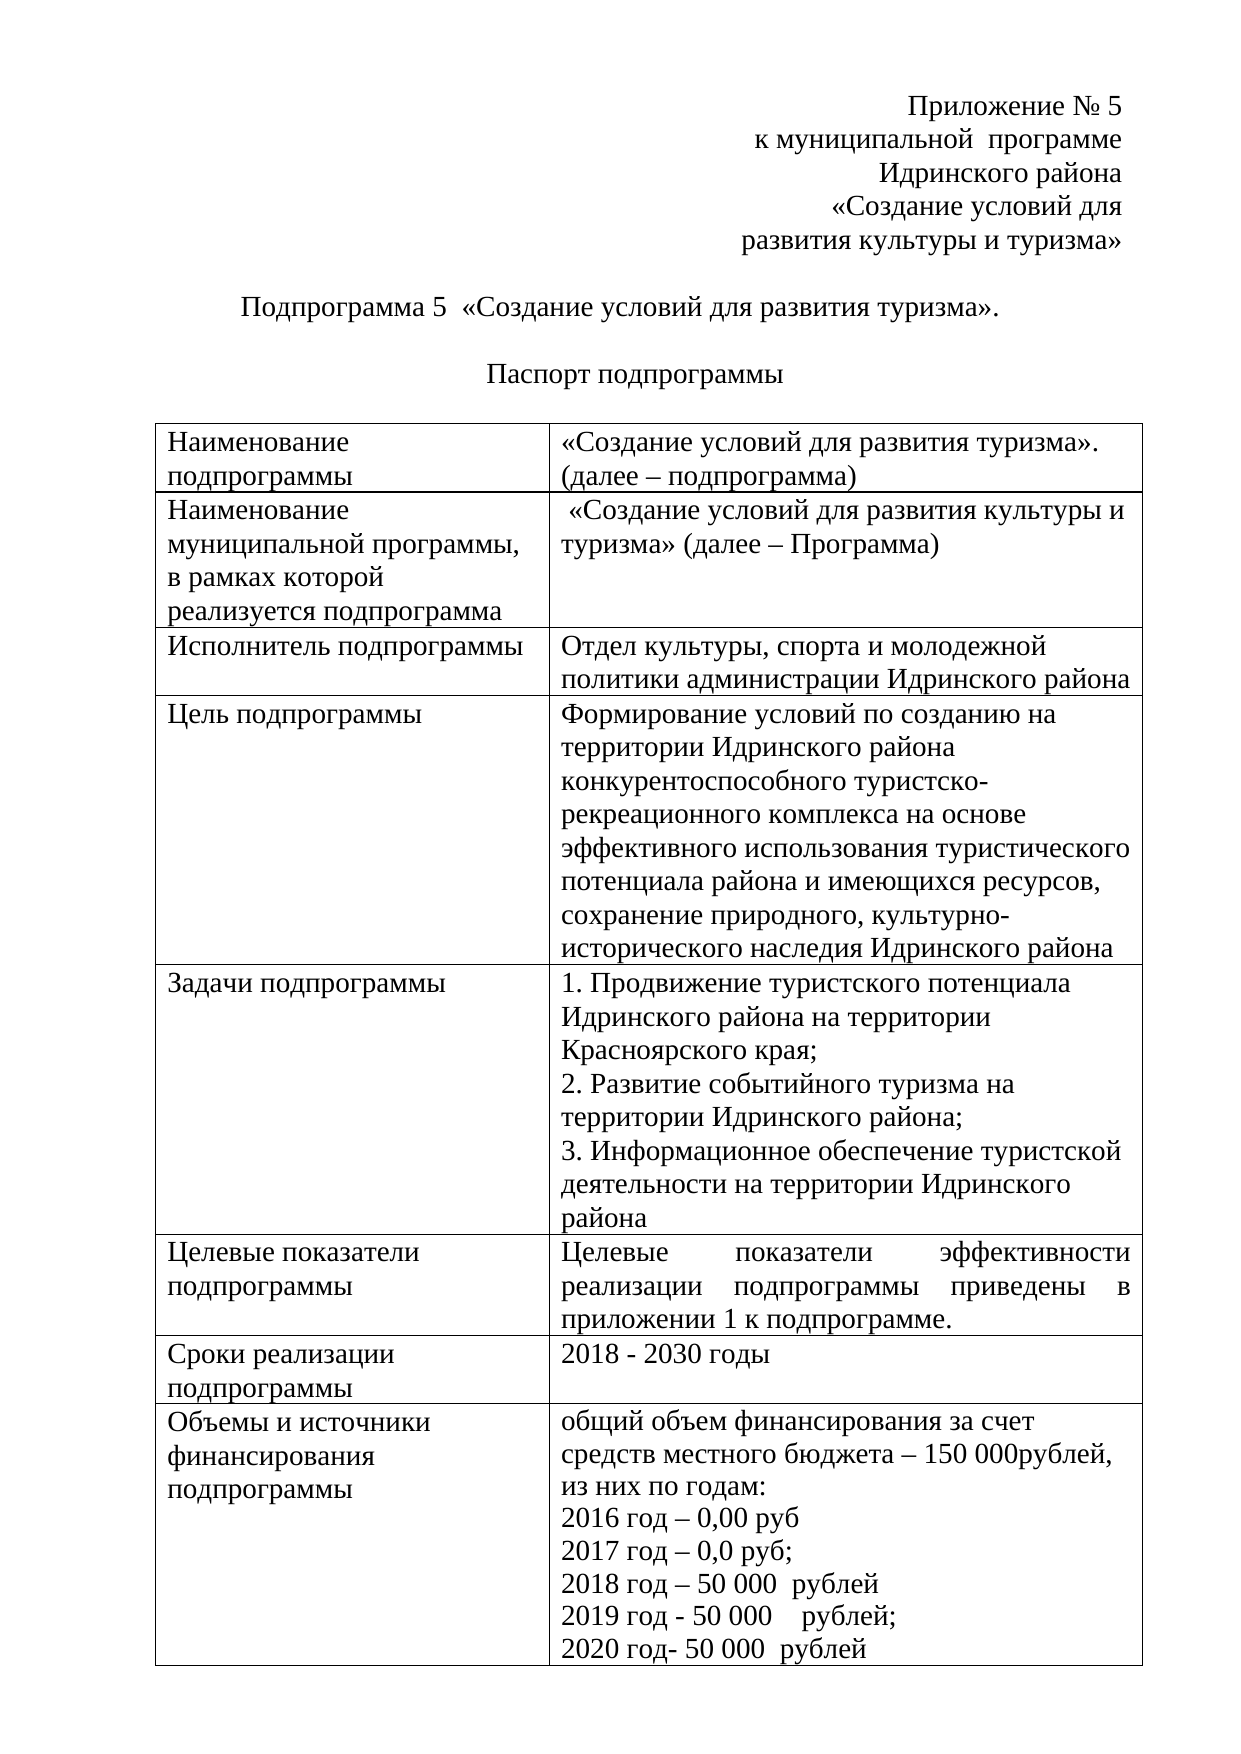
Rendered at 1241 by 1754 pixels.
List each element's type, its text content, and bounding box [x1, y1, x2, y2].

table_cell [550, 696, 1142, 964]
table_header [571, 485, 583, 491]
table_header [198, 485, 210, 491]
text Паспорт подпрограммы [118, 356, 1152, 390]
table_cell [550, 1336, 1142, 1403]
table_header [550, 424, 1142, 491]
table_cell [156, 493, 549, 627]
text к муниципальной программе [118, 121, 1122, 155]
text Приложение № 5 [118, 88, 1122, 121]
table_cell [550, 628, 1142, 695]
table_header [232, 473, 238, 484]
text Подпрограмма 5 «Создание условий для развития туризма». [118, 289, 1122, 323]
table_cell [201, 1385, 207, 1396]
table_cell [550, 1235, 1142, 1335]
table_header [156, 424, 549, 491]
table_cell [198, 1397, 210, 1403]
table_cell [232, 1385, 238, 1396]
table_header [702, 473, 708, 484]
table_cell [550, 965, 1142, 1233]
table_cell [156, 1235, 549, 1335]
text «Создание условий для [118, 188, 1122, 222]
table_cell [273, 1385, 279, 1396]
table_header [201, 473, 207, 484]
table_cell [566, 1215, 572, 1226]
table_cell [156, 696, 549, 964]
text Идринского района [118, 155, 1122, 188]
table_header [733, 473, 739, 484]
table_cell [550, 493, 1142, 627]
text развития культуры и туризма» [118, 222, 1122, 256]
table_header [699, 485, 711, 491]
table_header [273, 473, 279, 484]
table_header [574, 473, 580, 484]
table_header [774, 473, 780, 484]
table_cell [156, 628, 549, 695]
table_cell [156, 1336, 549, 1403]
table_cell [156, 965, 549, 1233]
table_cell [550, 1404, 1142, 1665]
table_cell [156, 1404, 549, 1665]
